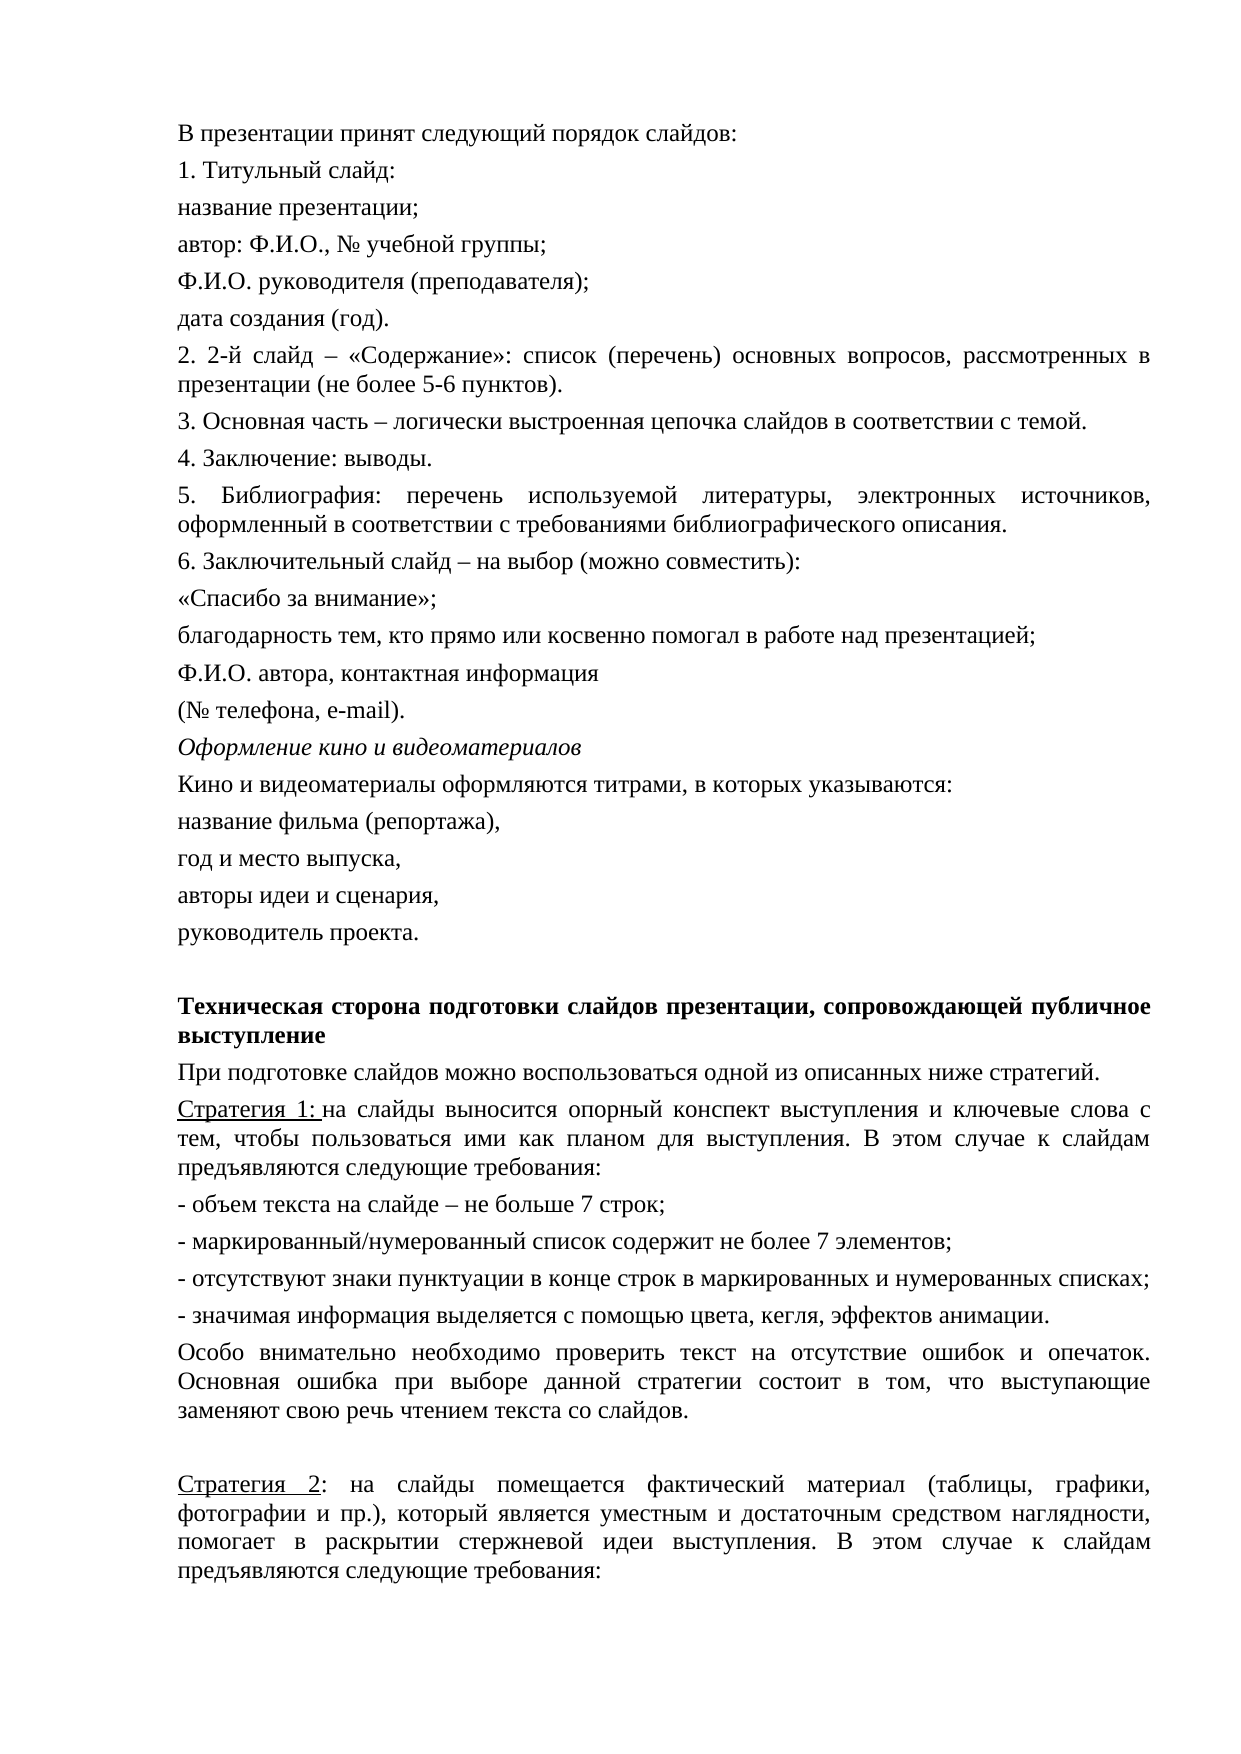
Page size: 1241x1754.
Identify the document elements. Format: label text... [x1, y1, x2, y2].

text благодарность тем, кто прямо или косвенно помогал в работе над презентацией; [177, 621, 1152, 649]
text (№ телефона, e-mail). [177, 695, 1152, 723]
text название фильма (репортажа), [177, 806, 1152, 835]
text дата создания (год). [177, 303, 1152, 332]
text 5. Библиография: перечень используемой литературы, электронных источников, оформленный в соответствии с требованиями библиографического описания. [177, 481, 1152, 538]
text 4. Заключение: выводы. [177, 443, 1152, 472]
text Ф.И.О. руководителя (преподавателя); [177, 266, 1152, 295]
text 2. 2-й слайд – «Содержание»: список (перечень) основных вопросов, рассмотренных в презентации (не более 5-6 пунктов). [177, 341, 1152, 398]
text - маркированный/нумерованный список содержит не более 7 элементов; [177, 1226, 1152, 1255]
text авторы идеи и сценария, [177, 880, 1152, 909]
text - значимая информация выделяется с помощью цвета, кегля, эффектов анимации. [177, 1300, 1152, 1329]
text год и место выпуска, [177, 843, 1152, 872]
text автор: Ф.И.О., № учебной группы; [177, 229, 1152, 258]
text «Спасибо за внимание»; [177, 583, 1152, 612]
text Кино и видеоматериалы оформляются титрами, в которых указываются: [177, 769, 1152, 798]
text При подготовке слайдов можно воспользоваться одной из описанных ниже стратегий. [177, 1057, 1152, 1086]
text Ф.И.О. автора, контактная информация [177, 658, 1152, 686]
text 3. Основная часть – логически выстроенная цепочка слайдов в соответствии с темой. [177, 406, 1152, 435]
text Стратегия 1: на слайды выносится опорный конспект выступления и ключевые слова с тем, чтобы пользоваться ими как планом для выступления. В этом случае к слайдам предъявляются следующие требования: [177, 1094, 1152, 1181]
text Стратегия 2: на слайды помещается фактический материал (таблицы, графики, фотографии и пр.), который является уместным и достаточным средством наглядности, помогает в раскрытии стержневой идеи выступления. В этом случае к слайдам предъявляются следующие требования: [177, 1469, 1152, 1584]
text Техническая сторона подготовки слайдов презентации, сопровождающей публичное выступление [177, 991, 1152, 1049]
text 6. Заключительный слайд – на выбор (можно совместить): [177, 546, 1152, 575]
text - объем текста на слайде – не больше 7 строк; [177, 1189, 1152, 1218]
text В презентации принят следующий порядок слайдов: [177, 118, 1152, 147]
text руководитель проекта. [177, 917, 1152, 946]
text - отсутствуют знаки пунктуации в конце строк в маркированных и нумерованных списках; [177, 1263, 1152, 1292]
text 1. Титульный слайд: [177, 155, 1152, 184]
text название презентации; [177, 192, 1152, 221]
text Оформление кино и видеоматериалов [177, 732, 1152, 761]
text Особо внимательно необходимо проверить текст на отсутствие ошибок и опечаток. Основная ошибка при выборе данной стратегии состоит в том, что выступающие заменяют свою речь чтением текста со слайдов. [177, 1337, 1152, 1423]
